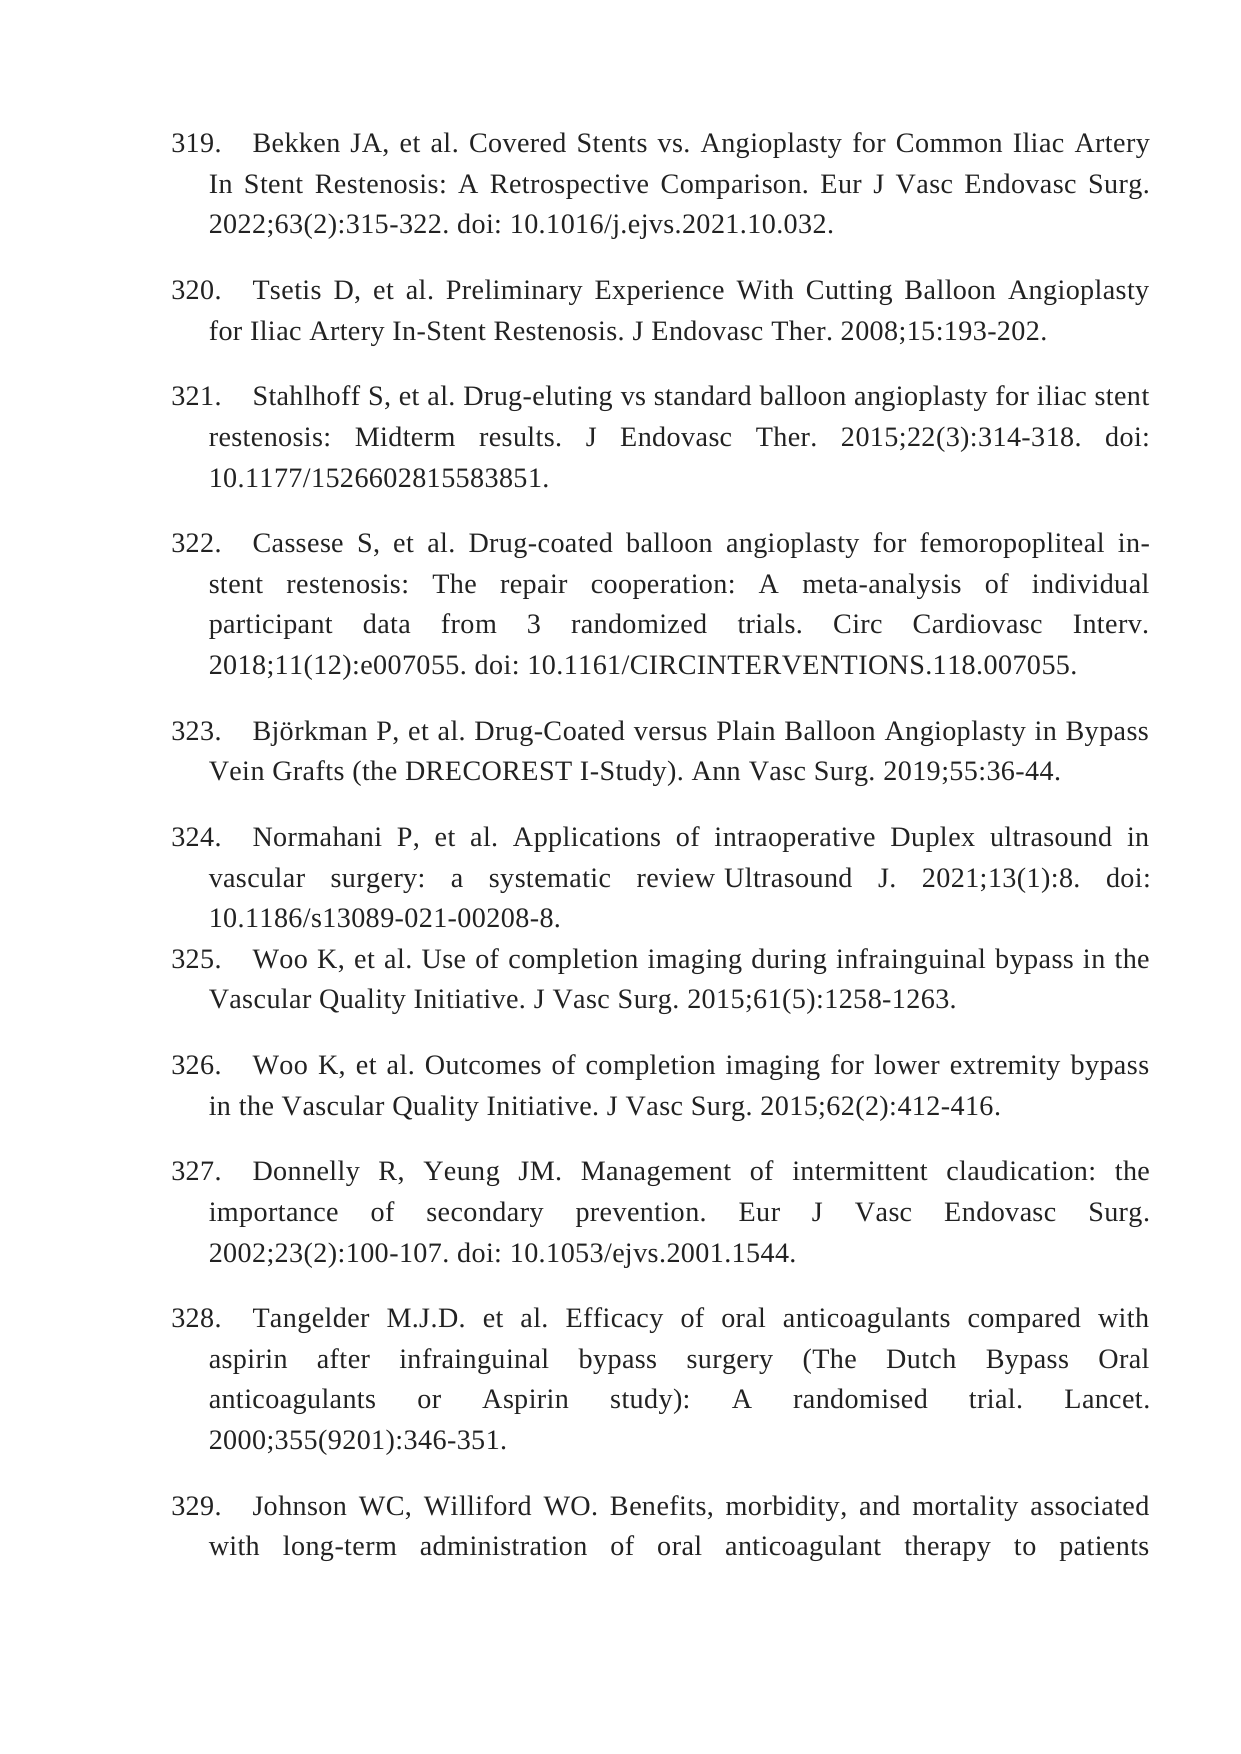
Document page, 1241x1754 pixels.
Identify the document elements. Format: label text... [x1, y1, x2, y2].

list Normahani P, et al. Applications of intraoperative Duplex ultrasound in vascular surgery: a systematic review Ultrasound J. 2021;13(1):8. doi: 10.1186/s13089-021-00208-8. [171, 812, 1152, 934]
list Stahlhoff S, et al. Drug-eluting vs standard balloon angioplasty for iliac stent restenosis: Midterm results. J Endovasc Ther. 2015;22(3):314-318. doi: 10.1177/1526602815583851. [171, 371, 1152, 493]
list Tsetis D, et al. Preliminary Experience With Cutting Balloon Angioplasty for Iliac Artery In-Stent Restenosis. J Endovasc Ther. 2008;15:193-202. [171, 265, 1152, 346]
list Cassese S, et al. Drug-coated balloon angioplasty for femoropopliteal in-stent restenosis: The repair cooperation: A meta-analysis of individual participant data from 3 randomized trials. Circ Cardiovasc Interv. 2018;11(12):e007055. doi: 10.1161/CIRCINTERVENTIONS.118.007055. [171, 518, 1152, 681]
list Woo K, et al. Use of completion imaging during infrainguinal bypass in the Vascular Quality Initiative. J Vasc Surg. 2015;61(5):1258-1263. [171, 934, 1152, 1015]
list Bekken JA, et al. Covered Stents vs. Angioplasty for Common Iliac Artery In Stent Restenosis: A Retrospective Comparison. Eur J Vasc Endovasc Surg. 2022;63(2):315-322. doi: 10.1016/j.ejvs.2021.10.032. [171, 118, 1152, 240]
list Tangelder M.J.D. et al. Efficacy of oral anticoagulants compared with aspirin after infrainguinal bypass surgery (The Dutch Bypass Oral anticoagulants or Aspirin study): A randomised trial. Lancet. 2000;355(9201):346-351. [171, 1293, 1152, 1456]
list Woo K, et al. Outcomes of completion imaging for lower extremity bypass in the Vascular Quality Initiative. J Vasc Surg. 2015;62(2):412-416. [171, 1040, 1152, 1121]
list Björkman P, et al. Drug-Coated versus Plain Balloon Angioplasty in Bypass Vein Grafts (the DRECOREST I-Study). Ann Vasc Surg. 2019;55:36-44. [171, 706, 1152, 787]
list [171, 1481, 1152, 1562]
list Donnelly R, Yeung JM. Management of intermittent claudication: the importance of secondary prevention. Eur J Vasc Endovasc Surg. 2002;23(2):100-107. doi: 10.1053/ejvs.2001.1544. [171, 1146, 1152, 1268]
